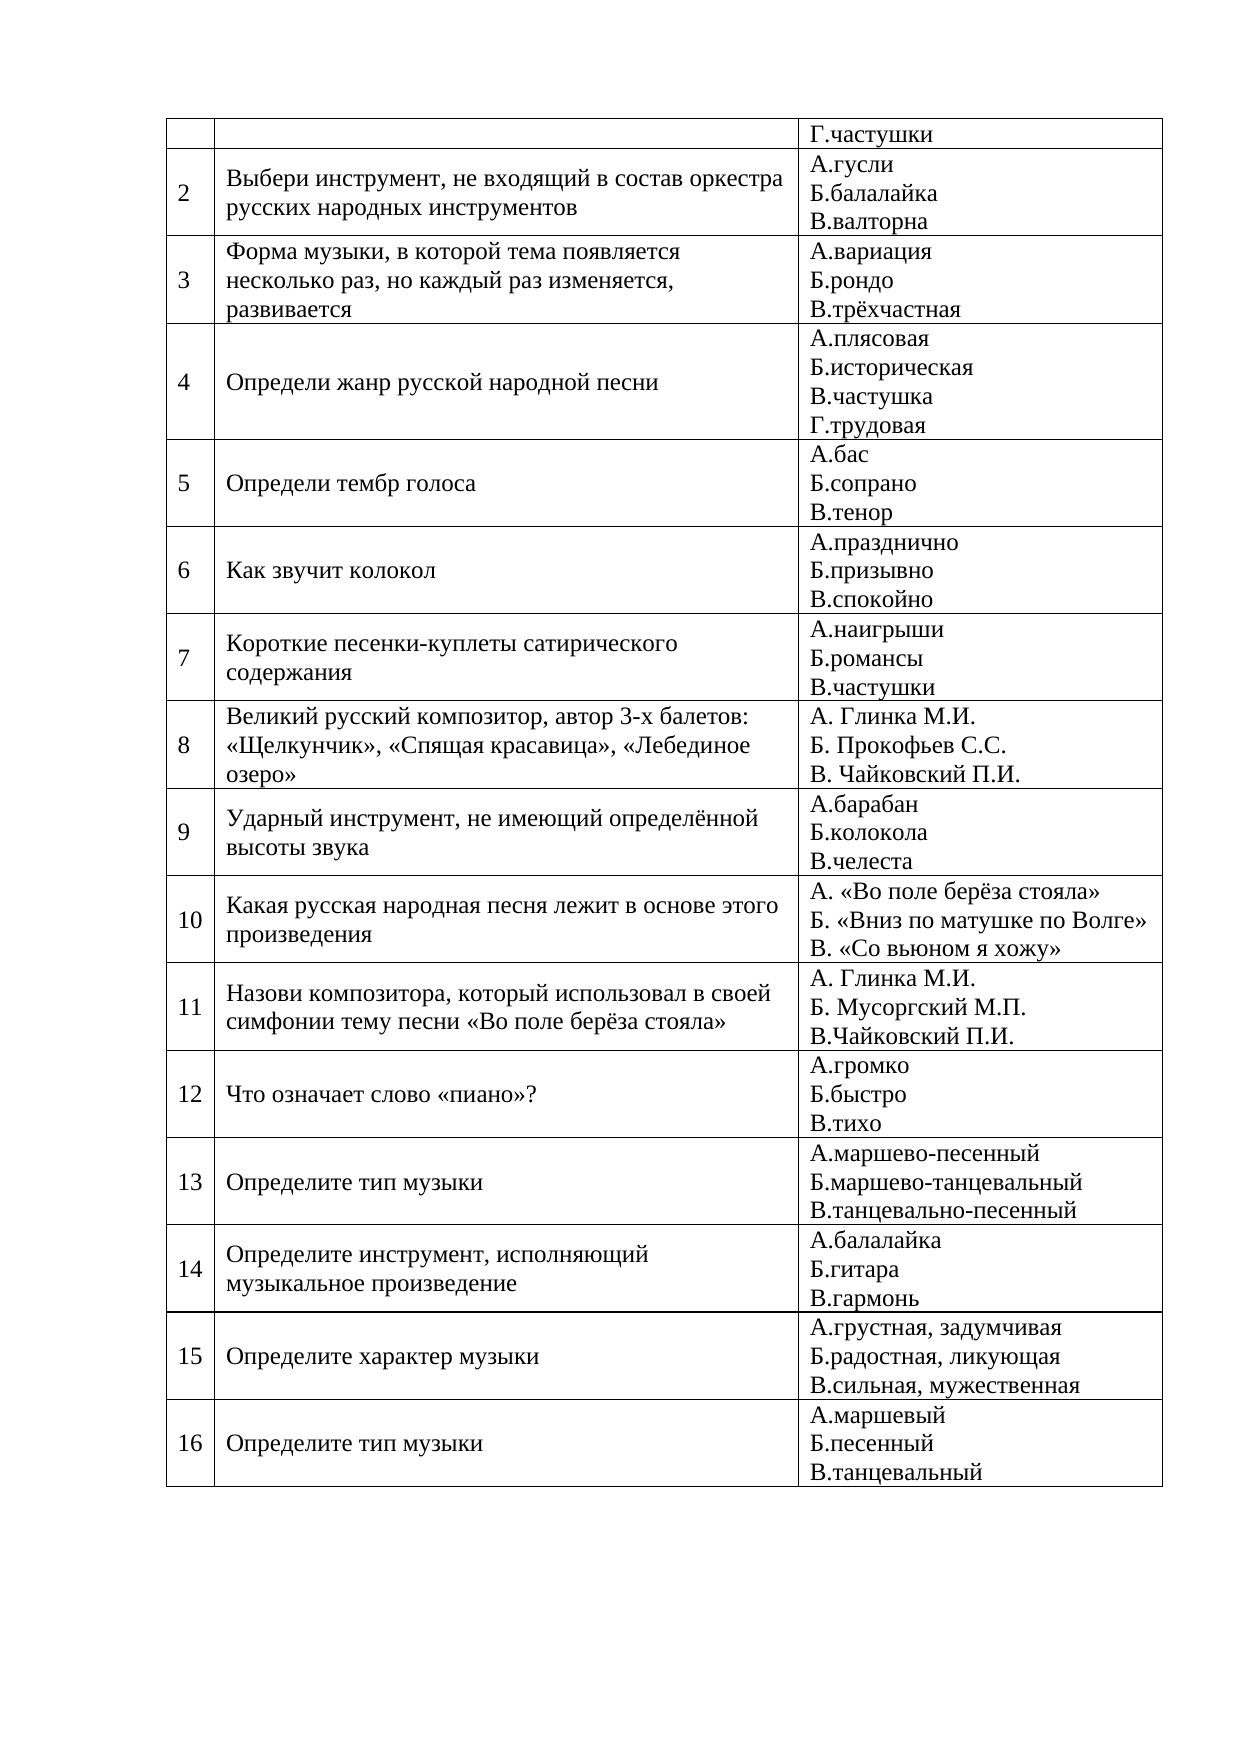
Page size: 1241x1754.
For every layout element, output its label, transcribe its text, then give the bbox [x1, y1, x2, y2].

table_cell Определите инструмент, исполняющий музыкальное произведение [215, 1225, 798, 1311]
table_cell Назови композитора, который использовал в своей симфонии тему песни «Во поле берёза стояла» [215, 963, 798, 1049]
table_cell Короткие песенки-куплеты сатирического содержания [215, 614, 798, 700]
table_cell А.балалайка Б.гитара В.гармонь [799, 1225, 1162, 1311]
table_cell А.маршево-песенный Б.маршево-танцевальный В.танцевально-песенный [799, 1138, 1162, 1224]
table_cell Великий русский композитор, автор 3-х балетов: «Щелкунчик», «Спящая красавица», «Лебединое озеро» [215, 701, 798, 788]
table_cell А.наигрыши Б.романсы В.частушки [799, 614, 1162, 700]
table_cell А.бас Б.сопрано В.тенор [799, 440, 1162, 526]
table_cell 14 [167, 1225, 214, 1311]
table_cell Какая русская народная песня лежит в основе этого произведения [215, 876, 798, 962]
table_cell 12 [167, 1051, 214, 1137]
table_cell Форма музыки, в которой тема появляется несколько раз, но каждый раз изменяется, развивается [215, 236, 798, 322]
table_cell Выбери инструмент, не входящий в состав оркестра русских народных инструментов [215, 149, 798, 235]
table_cell Как звучит колокол [215, 527, 798, 613]
table_cell 8 [167, 701, 214, 788]
table_cell А.гусли Б.балалайка В.валторна [799, 149, 1162, 235]
table_cell 10 [167, 876, 214, 962]
table_cell 16 [167, 1400, 214, 1486]
table_cell А. Глинка М.И. Б. Мусоргский М.П. В.Чайковский П.И. [799, 963, 1162, 1049]
table_cell 9 [167, 789, 214, 875]
table_cell Определите тип музыки [215, 1400, 798, 1486]
table_cell А. Глинка М.И. Б. Прокофьев С.С. В. Чайковский П.И. [799, 701, 1162, 788]
table_cell 7 [167, 614, 214, 700]
table_cell А.грустная, задумчивая Б.радостная, ликующая В.сильная, мужественная [799, 1313, 1162, 1399]
table_cell А.громко Б.быстро В.тихо [799, 1051, 1162, 1137]
table_cell Определи жанр русской народной песни [215, 324, 798, 438]
table_cell 2 [167, 149, 214, 235]
table_cell 15 [167, 1313, 214, 1399]
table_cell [215, 119, 798, 148]
table_cell Определи тембр голоса [215, 440, 798, 526]
table_cell А.барабан Б.колокола В.челеста [799, 789, 1162, 875]
table_cell Определите характер музыки [215, 1313, 798, 1399]
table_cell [799, 119, 1162, 148]
table_cell А.маршевый Б.песенный В.танцевальный [799, 1400, 1162, 1486]
table_cell 4 [167, 324, 214, 438]
table_cell 1 [167, 119, 214, 148]
table_cell Что означает слово «пиано»? [215, 1051, 798, 1137]
table_cell 6 [167, 527, 214, 613]
table_cell Определите тип музыки [215, 1138, 798, 1224]
table_cell Ударный инструмент, не имеющий определённой высоты звука [215, 789, 798, 875]
table_cell А.празднично Б.призывно В.спокойно [799, 527, 1162, 613]
table_cell 11 [167, 963, 214, 1049]
table_cell А.вариация Б.рондо В.трёхчастная [799, 236, 1162, 322]
table_cell 13 [167, 1138, 214, 1224]
table_cell А.плясовая Б.историческая В.частушка Г.трудовая [799, 324, 1162, 438]
table_cell А. «Во поле берёза стояла» Б. «Вниз по матушке по Волге» В. «Со вьюном я хожу» [799, 876, 1162, 962]
table_cell 5 [167, 440, 214, 526]
table_cell 3 [167, 236, 214, 322]
